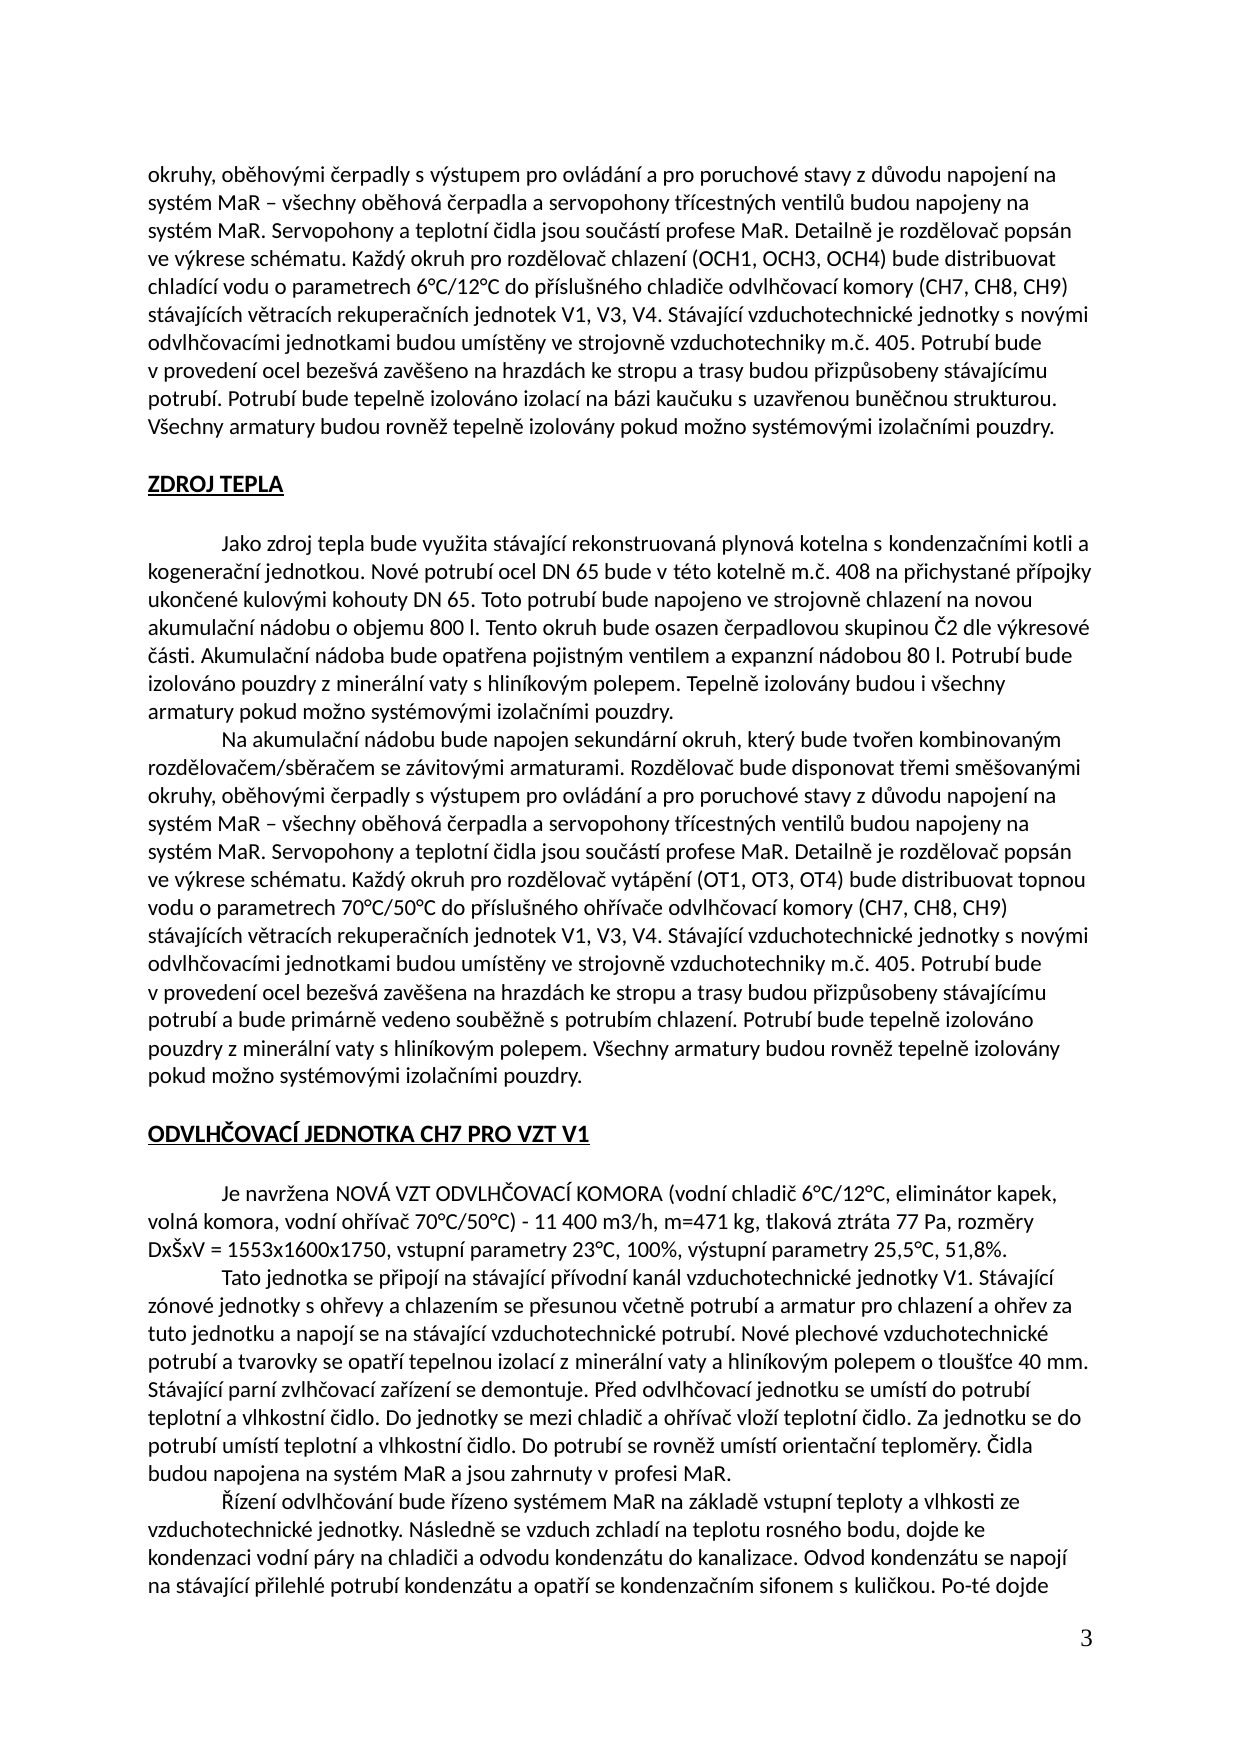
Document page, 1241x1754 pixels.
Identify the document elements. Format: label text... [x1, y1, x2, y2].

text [148, 1487, 1093, 1599]
text Jako zdroj tepla bude využita stávající rekonstruovaná plynová kotelna s kondenzačními kotli a kogenerační jednotkou. Nové potrubí ocel DN 65 bude v této kotelně m.č. 408 na přichystané přípojky ukončené kulovými kohouty DN 65. Toto potrubí bude napojeno ve strojovně chlazení na novou akumulační nádobu o objemu 800 l. Tento okruh bude osazen čerpadlovou skupinou Č2 dle výkresové části. Akumulační nádoba bude opatřena pojistným ventilem a expanzní nádobou 80 l. Potrubí bude izolováno pouzdry z minerální vaty s hliníkovým polepem. Tepelně izolovány budou i všechny armatury pokud možno systémovými izolačními pouzdry. [148, 529, 1093, 725]
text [148, 160, 1093, 440]
text ODVLHČOVACÍ JEDNOTKA CH7 PRO VZT V1 [148, 1118, 1093, 1148]
text Tato jednotka se připojí na stávající přívodní kanál vzduchotechnické jednotky V1. Stávající zónové jednotky s ohřevy a chlazením se přesunou včetně potrubí a armatur pro chlazení a ohřev za tuto jednotku a napojí se na stávající vzduchotechnické potrubí. Nové plechové vzduchotechnické potrubí a tvarovky se opatří tepelnou izolací z minerální vaty a hliníkovým polepem o tloušťce 40 mm. Stávající parní zvlhčovací zařízení se demontuje. Před odvlhčovací jednotku se umístí do potrubí teplotní a vlhkostní čidlo. Do jednotky se mezi chladič a ohřívač vloží teplotní čidlo. Za jednotku se do potrubí umístí teplotní a vlhkostní čidlo. Do potrubí se rovněž umístí orientační teploměry. Čidla budou napojena na systém MaR a jsou zahrnuty v profesi MaR. [148, 1263, 1093, 1487]
text ZDROJ TEPLA [148, 468, 1093, 499]
text Na akumulační nádobu bude napojen sekundární okruh, který bude tvořen kombinovaným rozdělovačem/sběračem se závitovými armaturami. Rozdělovač bude disponovat třemi směšovanými okruhy, oběhovými čerpadly s výstupem pro ovládání a pro poruchové stavy z důvodu napojení na systém MaR – všechny oběhová čerpadla a servopohony třícestných ventilů budou napojeny na systém MaR. Servopohony a teplotní čidla jsou součástí profese MaR. Detailně je rozdělovač popsán ve výkrese schématu. Každý okruh pro rozdělovač vytápění (OT1, OT3, OT4) bude distribuovat topnou vodu o parametrech 70°C/50°C do příslušného ohřívače odvlhčovací komory (CH7, CH8, CH9) stávajících větracích rekuperačních jednotek V1, V3, V4. Stávající vzduchotechnické jednotky s novými odvlhčovacími jednotkami budou umístěny ve strojovně vzduchotechniky m.č. 405. Potrubí bude v provedení ocel bezešvá zavěšena na hrazdách ke stropu a trasy budou přizpůsobeny stávajícímu potrubí a bude primárně vedeno souběžně s potrubím chlazení. Potrubí bude tepelně izolováno pouzdry z minerální vaty s hliníkovým polepem. Všechny armatury budou rovněž tepelně izolovány pokud možno systémovými izolačními pouzdry. [148, 725, 1093, 1090]
text Je navržena NOVÁ VZT ODVLHČOVACÍ KOMORA (vodní chladič 6°C/12°C, eliminátor kapek, volná komora, vodní ohřívač 70°C/50°C) - 11 400 m3/h, m=471 kg, tlaková ztráta 77 Pa, rozměry DxŠxV = 1553x1600x1750, vstupní parametry 23°C, 100%, výstupní parametry 25,5°C, 51,8%. [148, 1179, 1093, 1263]
